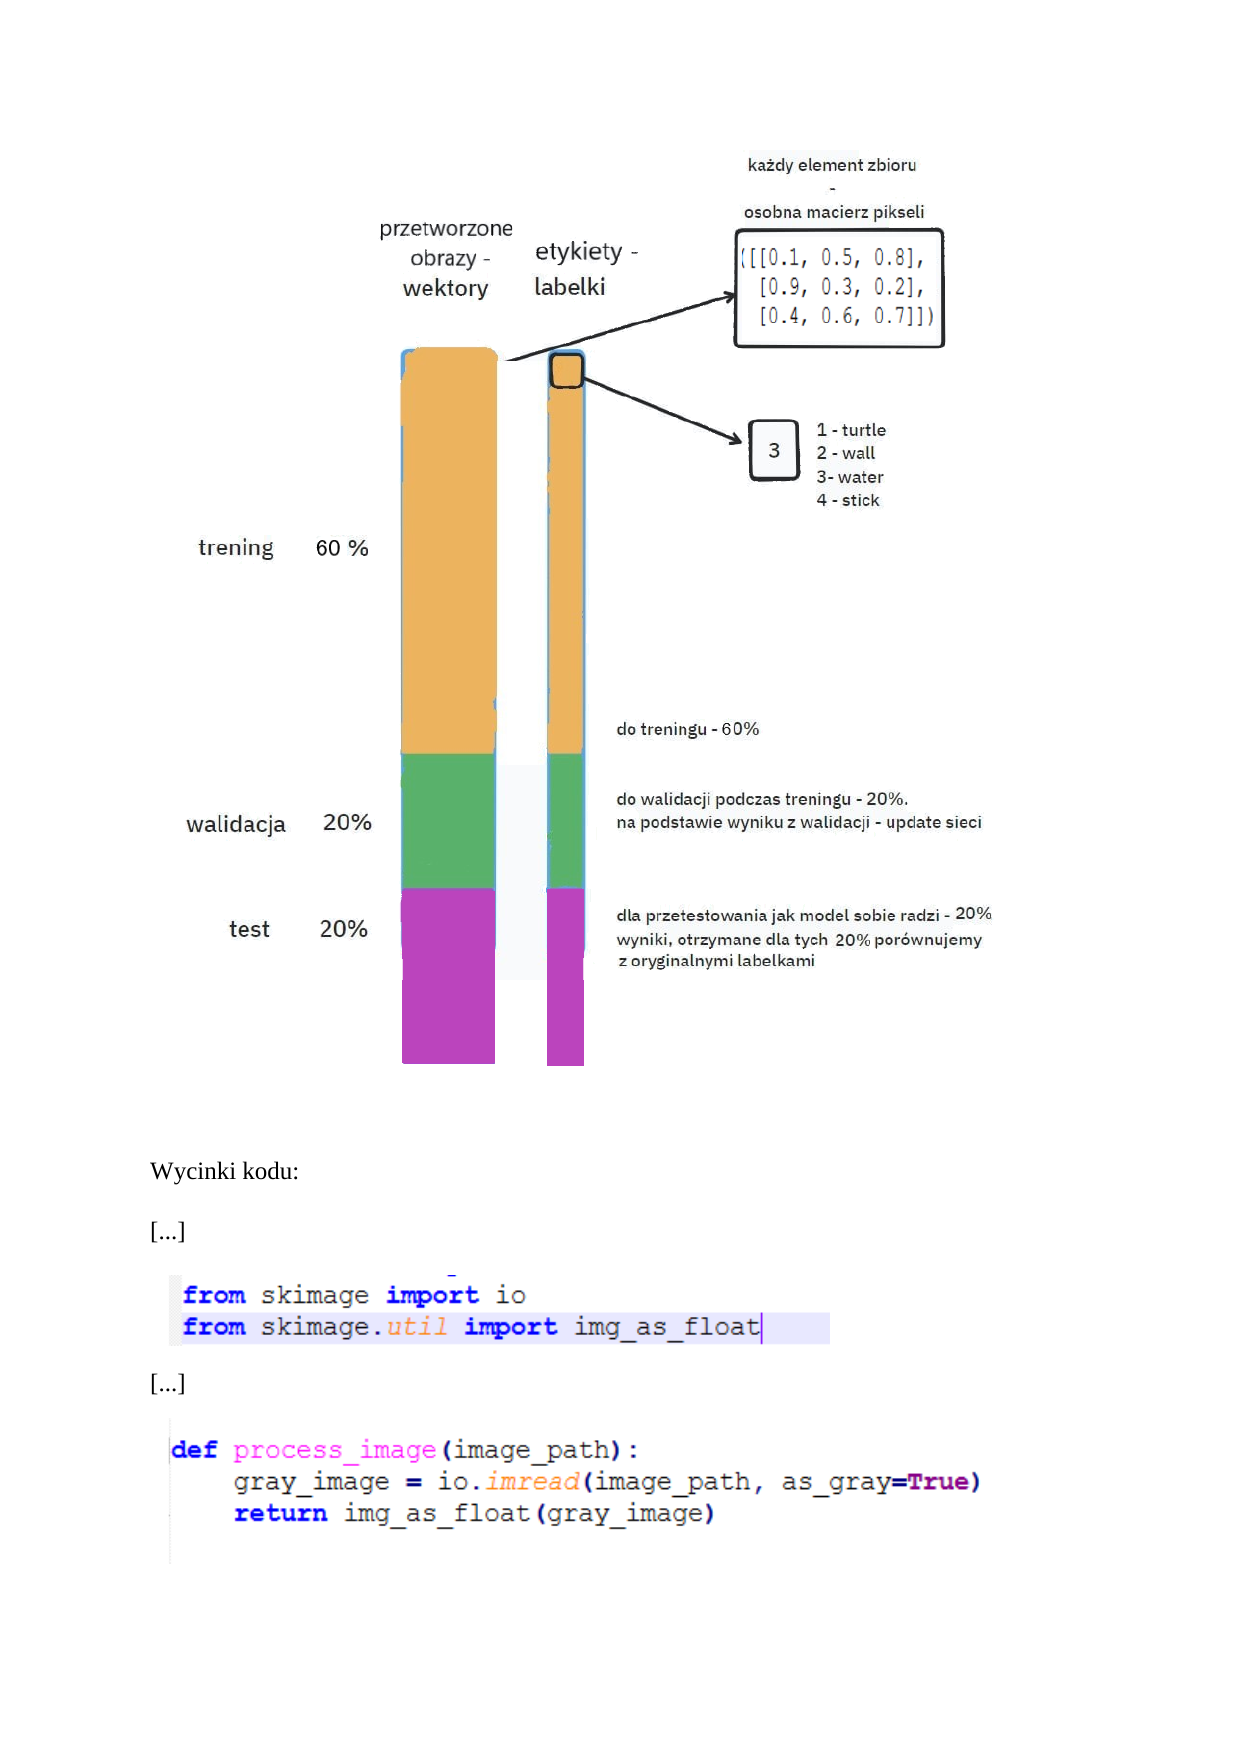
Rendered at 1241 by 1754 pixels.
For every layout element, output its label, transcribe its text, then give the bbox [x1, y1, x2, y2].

text [...] [150, 1368, 1090, 1397]
text Wycinki kodu: [150, 1156, 1090, 1185]
text [...] [150, 1216, 1090, 1244]
